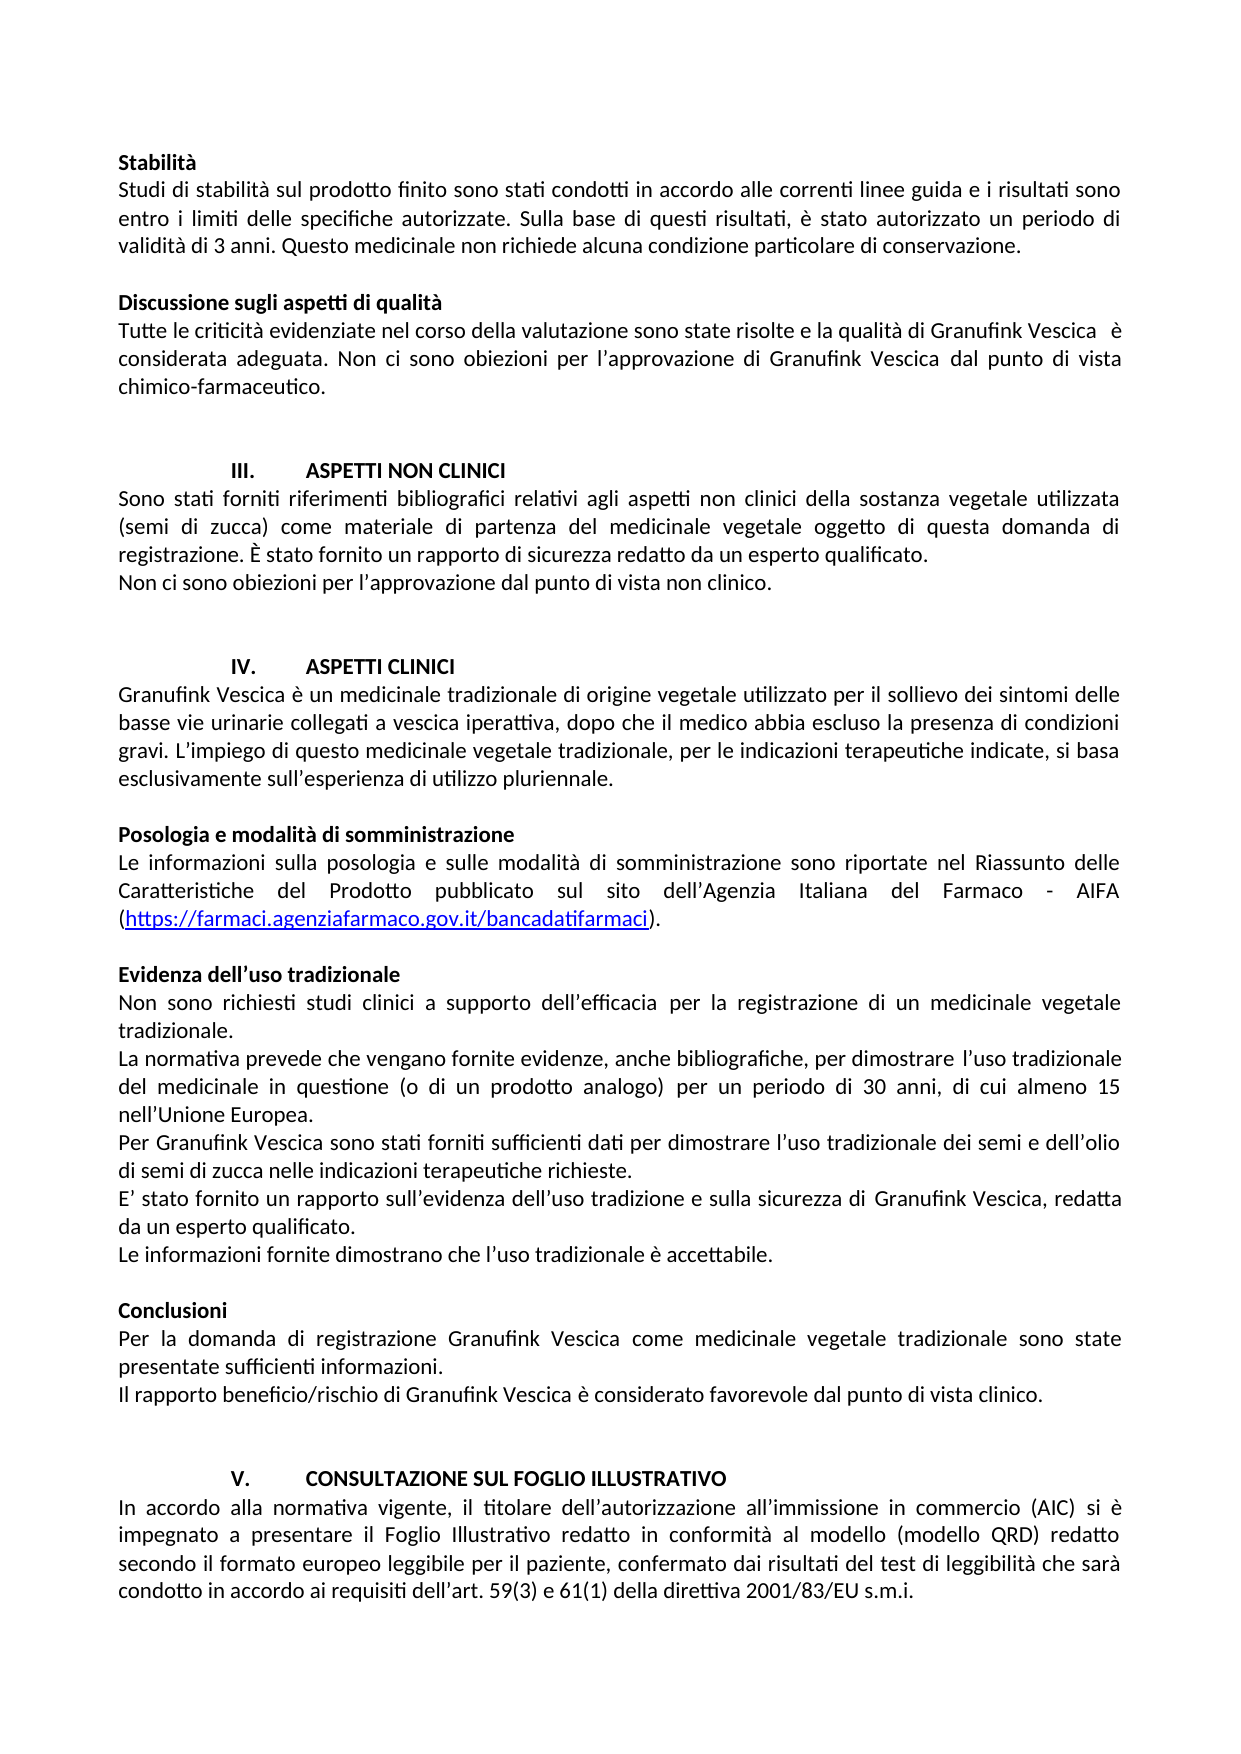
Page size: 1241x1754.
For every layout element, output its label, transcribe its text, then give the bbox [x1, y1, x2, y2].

text Non sono richiesti studi clinici a supporto dell’efficacia per la registrazione di un medicinale vegetale tradizionale. [118, 988, 1122, 1044]
list ASPETTI CLINICI [231, 652, 1122, 680]
text Posologia e modalità di somministrazione [118, 820, 1122, 848]
list Per la domanda di registrazione Granufink Vescica come medicinale vegetale tradizionale sono state presentate sufficienti informazioni. [118, 1324, 1122, 1381]
text Sono stati forniti riferimenti bibliografici relativi agli aspetti non clinici della sostanza vegetale utilizzata (semi di zucca) come materiale di partenza del medicinale vegetale oggetto di questa domanda di registrazione. È stato fornito un rapporto di sicurezza redatto da un esperto qualificato. [118, 484, 1122, 568]
text Granufink Vescica è un medicinale tradizionale di origine vegetale utilizzato per il sollievo dei sintomi delle basse vie urinarie collegati a vescica iperattiva, dopo che il medico abbia escluso la presenza di condizioni gravi. L’impiego di questo medicinale vegetale tradizionale, per le indicazioni terapeutiche indicate, si basa esclusivamente sull’esperienza di utilizzo pluriennale. [118, 680, 1122, 792]
text Le informazioni sulla posologia e sulle modalità di somministrazione sono riportate nel Riassunto delle Caratteristiche del Prodotto pubblicato sul sito dell’Agenzia Italiana del Farmaco - AIFA (https://farmaci.agenziafarmaco.gov.it/bancadatifarmaci). [118, 848, 1121, 932]
text Stabilità [118, 148, 1122, 176]
text Le informazioni fornite dimostrano che l’uso tradizionale è accettabile. [118, 1240, 1122, 1268]
text Tutte le criticità evidenziate nel corso della valutazione sono state risolte e la qualità di Granufink Vescica è considerata adeguata. Non ci sono obiezioni per l’approvazione di Granufink Vescica dal punto di vista chimico-farmaceutico. [118, 316, 1122, 400]
text La normativa prevede che vengano fornite evidenze, anche bibliografiche, per dimostrare l’uso tradizionale del medicinale in questione (o di un prodotto analogo) per un periodo di 30 anni, di cui almeno 15 nell’Unione Europea. [118, 1044, 1122, 1128]
text Evidenza dell’uso tradizionale [118, 960, 1122, 988]
list Il rapporto beneficio/rischio di Granufink Vescica è considerato favorevole dal punto di vista clinico. [118, 1381, 1122, 1408]
text Discussione sugli aspetti di qualità [118, 288, 1122, 316]
text Studi di stabilità sul prodotto finito sono stati condotti in accordo alle correnti linee guida e i risultati sono entro i limiti delle specifiche autorizzate. Sulla base di questi risultati, è stato autorizzato un periodo di validità di 3 anni. Questo medicinale non richiede alcuna condizione particolare di conservazione. [118, 176, 1122, 260]
text In accordo alla normativa vigente, il titolare dell’autorizzazione all’immissione in commercio (AIC) si è impegnato a presentare il Foglio Illustrativo redatto in conformità al modello (modello QRD) redatto secondo il formato europeo leggibile per il paziente, confermato dai risultati del test di leggibilità che sarà condotto in accordo ai requisiti dell’art. 59(3) e 61(1) della direttiva 2001/83/EU s.m.i. [118, 1493, 1122, 1605]
list Conclusioni [118, 1296, 1122, 1324]
text E’ stato fornito un rapporto sull’evidenza dell’uso tradizione e sulla sicurezza di Granufink Vescica, redatta da un esperto qualificato. [118, 1184, 1122, 1240]
text Per Granufink Vescica sono stati forniti sufficienti dati per dimostrare l’uso tradizionale dei semi e dell’olio di semi di zucca nelle indicazioni terapeutiche richieste. [118, 1128, 1122, 1184]
list ASPETTI NON CLINICI [231, 456, 1122, 484]
text Non ci sono obiezioni per l’approvazione dal punto di vista non clinico. [118, 568, 1122, 596]
list CONSULTAZIONE SUL FOGLIO ILLUSTRATIVO [231, 1464, 1122, 1493]
